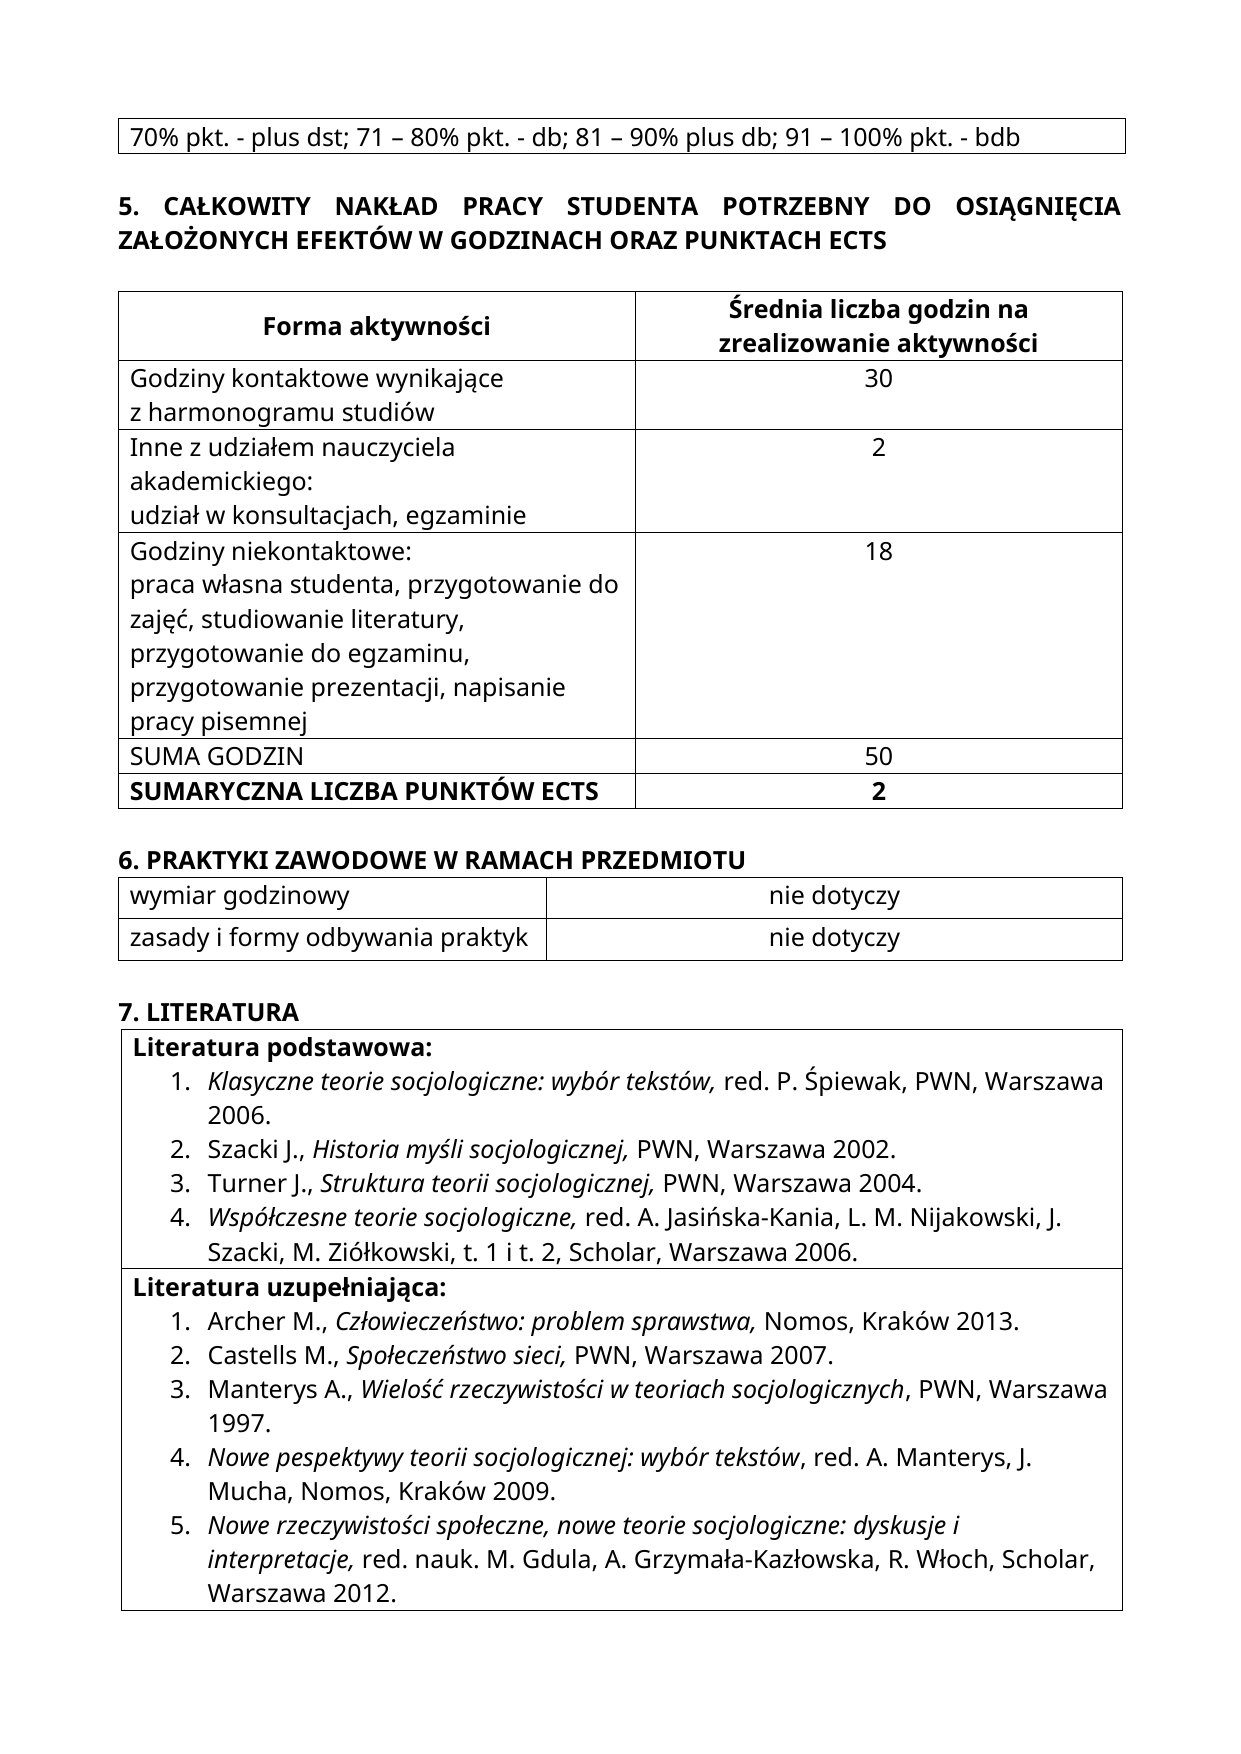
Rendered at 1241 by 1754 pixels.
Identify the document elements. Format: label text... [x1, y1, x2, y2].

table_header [119, 119, 1125, 153]
table_cell nie dotyczy [547, 919, 1122, 959]
table_cell Godziny niekontaktowe: praca własna studenta, przygotowanie do zajęć, studiowanie literatury, przygotowanie do egzaminu, przygotowanie prezentacji, napisanie pracy pisemnej [119, 533, 635, 737]
table_header nie dotyczy [547, 878, 1122, 918]
table_cell 18 [636, 533, 1122, 737]
table_cell 2 [636, 774, 1122, 808]
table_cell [122, 1269, 1122, 1610]
table_cell 2 [636, 430, 1122, 532]
table_cell SUMA GODZIN [119, 739, 635, 773]
text 5. CAŁKOWITY NAKŁAD PRACY STUDENTA POTRZEBNY DO OSIĄGNIĘCIA ZAŁOŻONYCH EFEKTÓW W GODZINACH ORAZ PUNKTACH ECTS [118, 188, 1122, 256]
table_cell Inne z udziałem nauczyciela akademickiego: udział w konsultacjach, egzaminie [119, 430, 635, 532]
table_header Literatura podstawowa: Klasyczne teorie socjologiczne: wybór tekstów, red. P. Śpiewak, PWN, Warszawa 2006. Szacki J., Historia myśli socjologicznej, PWN, Warszawa 2002. Turner J., Struktura teorii socjologicznej, PWN, Warszawa 2004. Współczesne teorie socjologiczne, red. A. Jasińska-Kania, L. M. Nijakowski, J. Szacki, M. Ziółkowski, t. 1 i t. 2, Scholar, Warszawa 2006. [122, 1030, 1122, 1268]
text 6. PRAKTYKI ZAWODOWE W RAMACH PRZEDMIOTU [118, 843, 1122, 877]
table_cell 30 [636, 361, 1122, 429]
text 7. LITERATURA [118, 995, 1122, 1029]
table_cell SUMARYCZNA LICZBA PUNKTÓW ECTS [119, 774, 635, 808]
table_header Średnia liczba godzin na zrealizowanie aktywności [636, 292, 1122, 360]
table_cell 50 [636, 739, 1122, 773]
table_cell zasady i formy odbywania praktyk [119, 919, 546, 959]
table_cell Godziny kontaktowe wynikające z harmonogramu studiów [119, 361, 635, 429]
table_header Forma aktywności [119, 292, 635, 360]
table_header wymiar godzinowy [119, 878, 546, 918]
